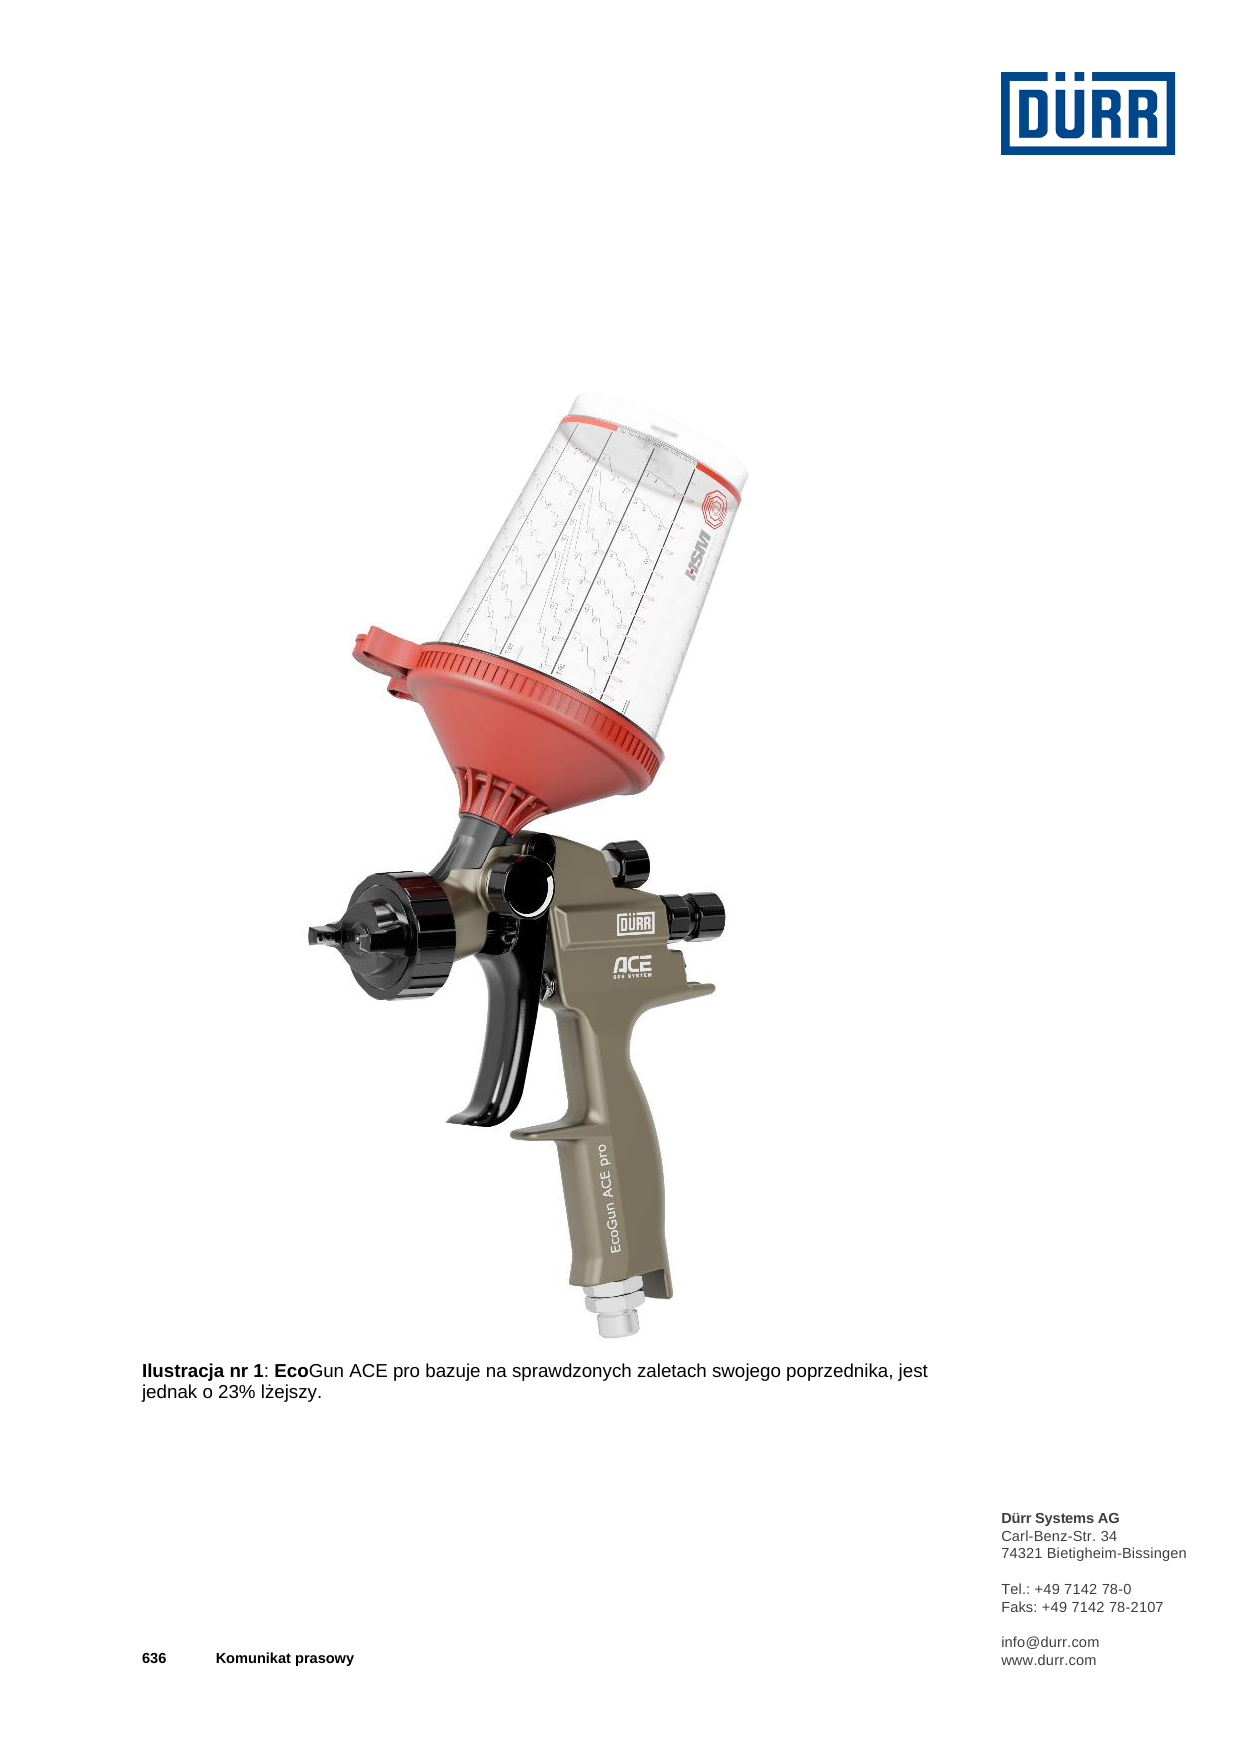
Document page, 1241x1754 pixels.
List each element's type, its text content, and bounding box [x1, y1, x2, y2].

picture [1001, 72, 1175, 155]
text Ilustracja nr 1: EcoGun ACE pro bazuje na sprawdzonych zaletach swojego poprzednika, jest jednak o 23% lżejszy. [142, 1360, 951, 1403]
picture [141, 366, 887, 1360]
